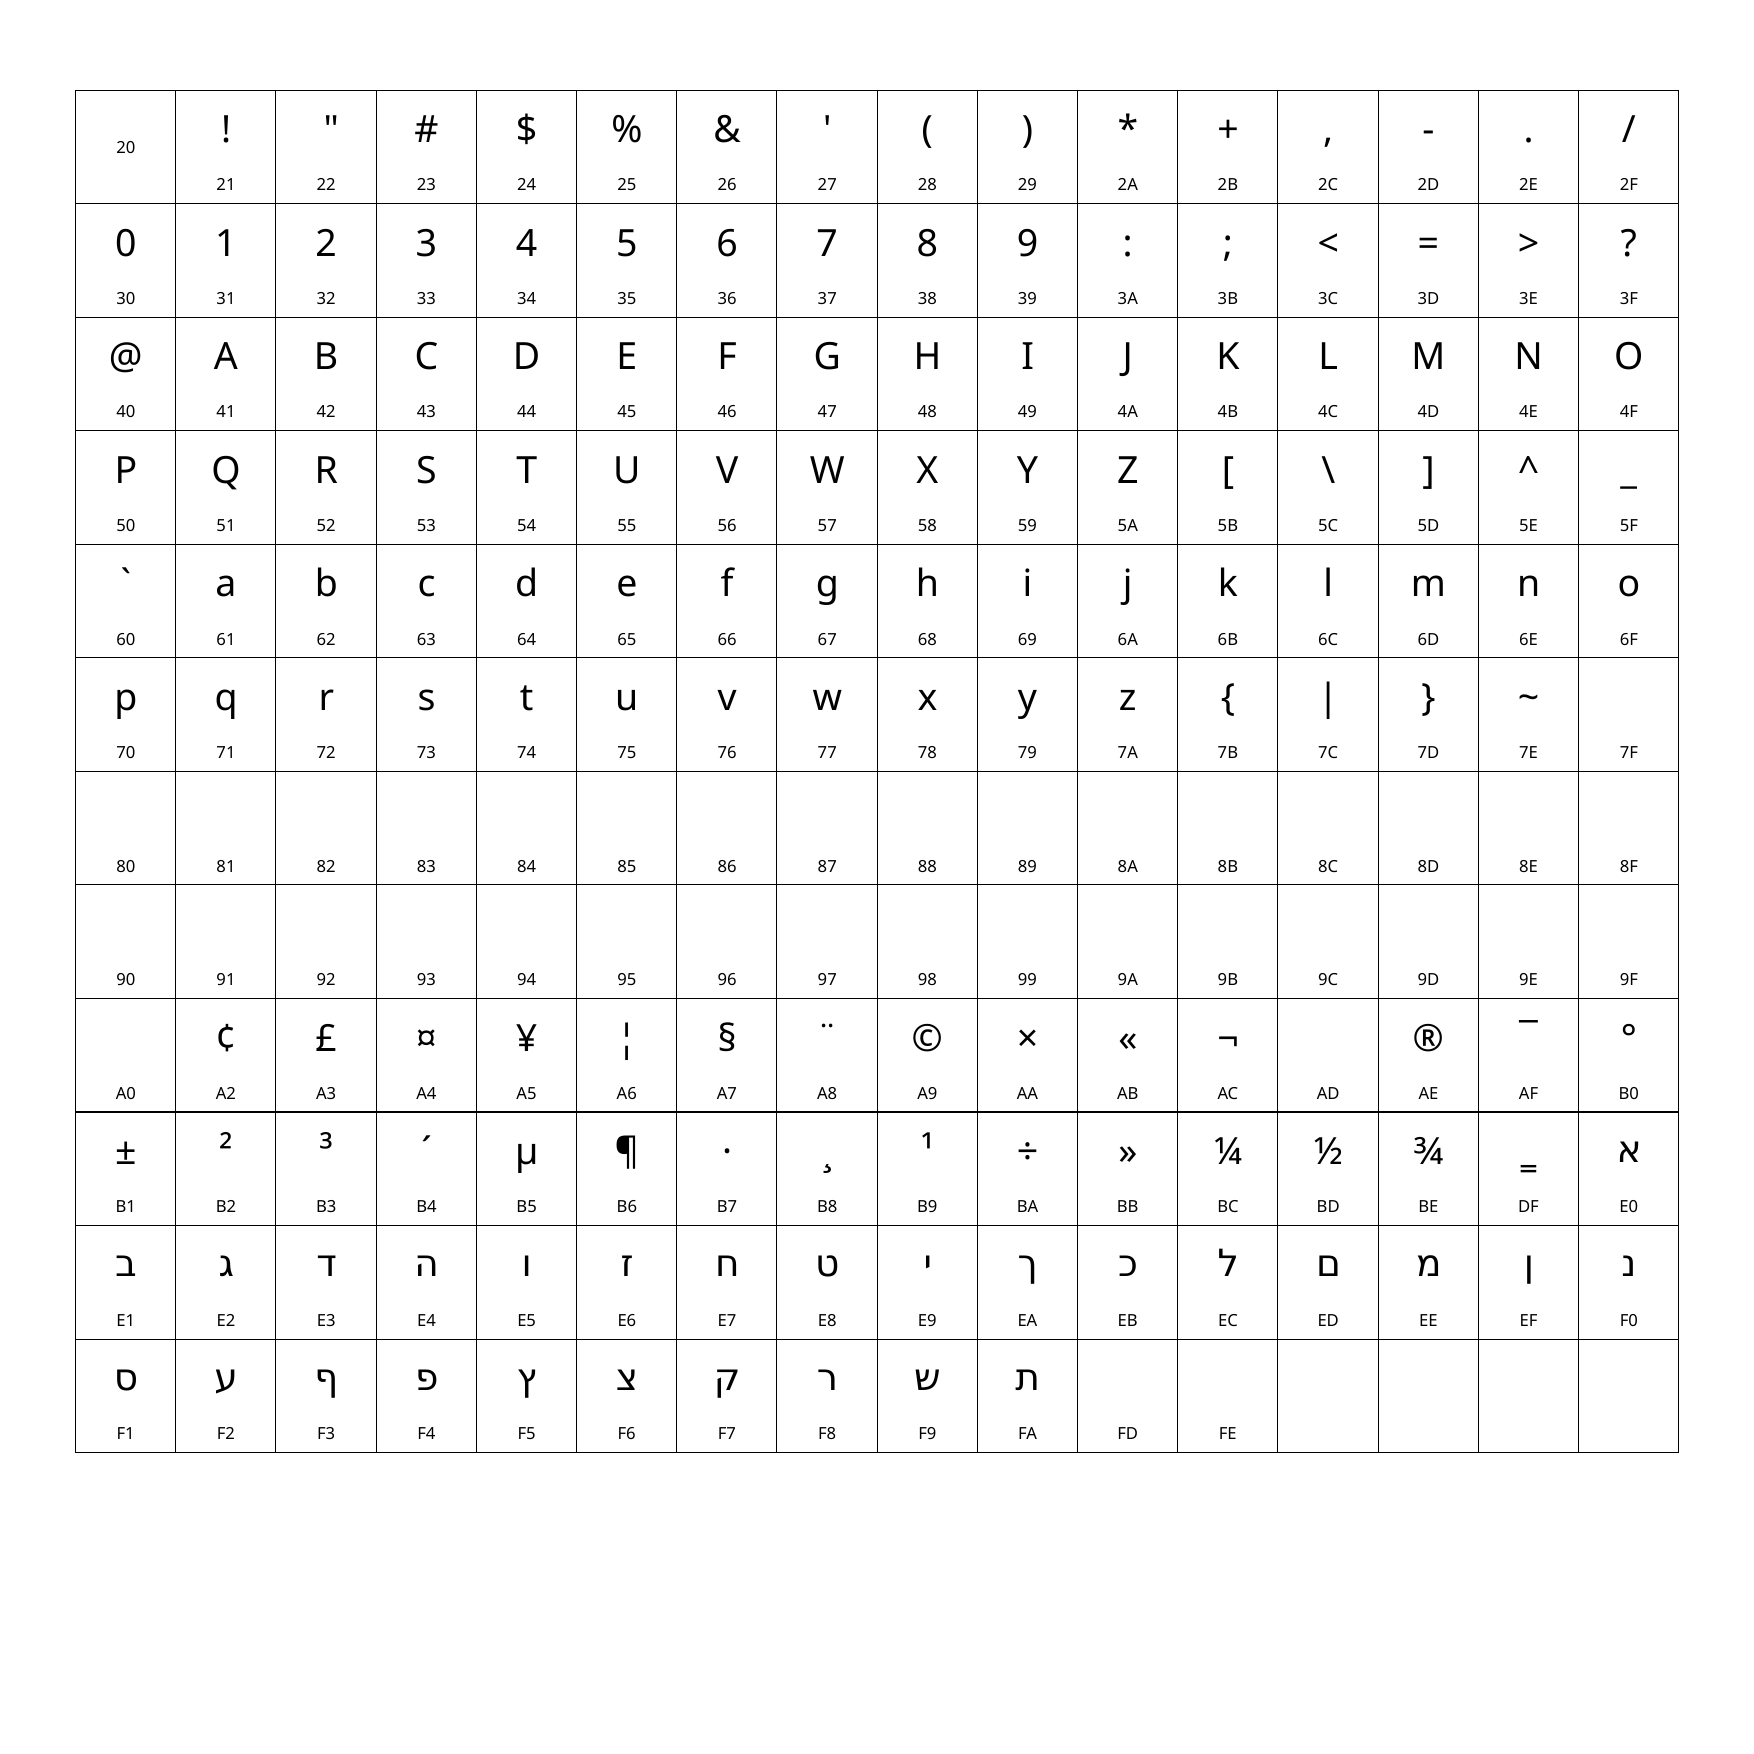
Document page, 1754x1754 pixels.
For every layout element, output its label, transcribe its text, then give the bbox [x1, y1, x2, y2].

table_cell U 55 [577, 431, 676, 544]
table_cell [1479, 1340, 1578, 1452]
table_cell W 57 [777, 431, 877, 544]
table_cell k 6B [1178, 545, 1277, 657]
table_cell j 6A [1078, 545, 1177, 657]
table_cell ½ BD [1278, 1113, 1378, 1225]
table_cell × AA [978, 999, 1077, 1111]
table_cell 87 [777, 772, 877, 884]
table_cell ¤ A4 [377, 999, 476, 1111]
table_cell ± B1 [76, 1113, 175, 1225]
table_cell ~ 7E [1479, 658, 1578, 771]
table_cell | 7C [1278, 658, 1378, 771]
table_cell { 7B [1178, 658, 1277, 771]
table_cell d 64 [477, 545, 576, 657]
table_cell ז E6 [577, 1226, 676, 1338]
table_cell 91 [176, 885, 275, 998]
table_cell > 3E [1479, 204, 1578, 317]
table_cell ח E7 [677, 1226, 776, 1338]
table_cell ® AE [1379, 999, 1478, 1111]
table_cell 2 32 [276, 204, 376, 317]
table_header ! 21 [176, 91, 275, 203]
table_cell S 53 [377, 431, 476, 544]
table_cell [1579, 1340, 1678, 1452]
table_cell K 4B [1178, 318, 1277, 430]
table_cell b 62 [276, 545, 376, 657]
table_cell R 52 [276, 431, 376, 544]
table_cell ך EA [978, 1226, 1077, 1338]
table_cell l 6C [1278, 545, 1378, 657]
table_cell [1379, 1340, 1478, 1452]
table_cell 8E [1479, 772, 1578, 884]
table_cell z 7A [1078, 658, 1177, 771]
table_cell N 4E [1479, 318, 1578, 430]
table_header + 2B [1178, 91, 1277, 203]
table_cell = 3D [1379, 204, 1478, 317]
table_cell ע F2 [176, 1340, 275, 1452]
table_cell 86 [677, 772, 776, 884]
table_cell ץ F5 [477, 1340, 576, 1452]
table_cell 81 [176, 772, 275, 884]
table_header & 26 [677, 91, 776, 203]
table_cell 8C [1278, 772, 1378, 884]
table_cell 99 [978, 885, 1077, 998]
table_cell ת FA [978, 1340, 1077, 1452]
table_cell ¢ A2 [176, 999, 275, 1111]
table_cell r 72 [276, 658, 376, 771]
table_header . 2E [1479, 91, 1578, 203]
table_cell o 6F [1579, 545, 1678, 657]
table_cell µ B5 [477, 1113, 576, 1225]
table_cell 8B [1178, 772, 1277, 884]
table_cell ף F3 [276, 1340, 376, 1452]
table_cell i 69 [978, 545, 1077, 657]
table_cell : 3A [1078, 204, 1177, 317]
table_cell y 79 [978, 658, 1077, 771]
table_header " 22 [276, 91, 376, 203]
table_cell 83 [377, 772, 476, 884]
table_cell 90 [76, 885, 175, 998]
table_cell ¨ A8 [777, 999, 877, 1111]
table_cell \ 5C [1278, 431, 1378, 544]
table_cell 82 [276, 772, 376, 884]
table_cell ד E3 [276, 1226, 376, 1338]
table_cell t 74 [477, 658, 576, 771]
table_cell [ 5B [1178, 431, 1277, 544]
table_cell צ F6 [577, 1340, 676, 1452]
table_header , 2C [1278, 91, 1378, 203]
table_header $ 24 [477, 91, 576, 203]
table_cell @ 40 [76, 318, 175, 430]
table_cell ¾ BE [1379, 1113, 1478, 1225]
table_cell A 41 [176, 318, 275, 430]
table_cell Y 59 [978, 431, 1077, 544]
table_cell ב E1 [76, 1226, 175, 1338]
table_cell ו E5 [477, 1226, 576, 1338]
table_cell 9C [1278, 885, 1378, 998]
table_cell 9A [1078, 885, 1177, 998]
table_cell ה E4 [377, 1226, 476, 1338]
table_cell P 50 [76, 431, 175, 544]
table_cell O 4F [1579, 318, 1678, 430]
table_cell 92 [276, 885, 376, 998]
table_cell ם ED [1278, 1226, 1378, 1338]
table_cell 80 [76, 772, 175, 884]
table_cell ¸ B8 [777, 1113, 877, 1225]
table_header 20 [76, 91, 175, 203]
table_cell 8A [1078, 772, 1177, 884]
table_cell ³ B3 [276, 1113, 376, 1225]
table_cell h 68 [878, 545, 977, 657]
table_cell } 7D [1379, 658, 1478, 771]
table_cell J 4A [1078, 318, 1177, 430]
table_cell 3 33 [377, 204, 476, 317]
table_cell D 44 [477, 318, 576, 430]
table_cell g 67 [777, 545, 877, 657]
table_cell f 66 [677, 545, 776, 657]
table_cell § A7 [677, 999, 776, 1111]
table_cell ; 3B [1178, 204, 1277, 317]
table_cell w 77 [777, 658, 877, 771]
table_cell 5 35 [577, 204, 676, 317]
table_cell ­ AD [1278, 999, 1378, 1111]
table_cell 0 30 [76, 204, 175, 317]
table_cell 8 38 [878, 204, 977, 317]
table_cell א E0 [1579, 1113, 1678, 1225]
table_cell T 54 [477, 431, 576, 544]
table_header # 23 [377, 91, 476, 203]
table_cell ¶ B6 [577, 1113, 676, 1225]
table_cell ] 5D [1379, 431, 1478, 544]
table_cell M 4D [1379, 318, 1478, 430]
table_cell 8F [1579, 772, 1678, 884]
table_cell s 73 [377, 658, 476, 771]
table_cell 88 [878, 772, 977, 884]
table_cell e 65 [577, 545, 676, 657]
table_cell 1 31 [176, 204, 275, 317]
table_cell 93 [377, 885, 476, 998]
table_header % 25 [577, 91, 676, 203]
table_cell 7 37 [777, 204, 877, 317]
table_cell p 70 [76, 658, 175, 771]
table_cell q 71 [176, 658, 275, 771]
table_cell ‏ FE [1178, 1340, 1277, 1452]
table_cell ¹ B9 [878, 1113, 977, 1225]
table_cell פ F4 [377, 1340, 476, 1452]
table_cell 9D [1379, 885, 1478, 998]
table_cell < 3C [1278, 204, 1378, 317]
table_cell ? 3F [1579, 204, 1678, 317]
table_cell £ A3 [276, 999, 376, 1111]
table_cell ¼ BC [1178, 1113, 1277, 1225]
table_cell ש F9 [878, 1340, 977, 1452]
table_header / 2F [1579, 91, 1678, 203]
table_cell ¯ AF [1479, 999, 1578, 1111]
table_cell 95 [577, 885, 676, 998]
table_header ( 28 [878, 91, 977, 203]
table_cell u 75 [577, 658, 676, 771]
table_cell v 76 [677, 658, 776, 771]
table_cell H 48 [878, 318, 977, 430]
table_cell © A9 [878, 999, 977, 1111]
table_cell ס F1 [76, 1340, 175, 1452]
table_cell I 49 [978, 318, 1077, 430]
table_header ) 29 [978, 91, 1077, 203]
table_cell ט E8 [777, 1226, 877, 1338]
table_cell 8D [1379, 772, 1478, 884]
table_cell ` 60 [76, 545, 175, 657]
table_cell 85 [577, 772, 676, 884]
table_cell B 42 [276, 318, 376, 430]
table_cell X 58 [878, 431, 977, 544]
table_header - 2D [1379, 91, 1478, 203]
table_cell G 47 [777, 318, 877, 430]
table_cell 97 [777, 885, 877, 998]
table_cell 9B [1178, 885, 1277, 998]
table_cell כ EB [1078, 1226, 1177, 1338]
table_cell a 61 [176, 545, 275, 657]
table_cell 4 34 [477, 204, 576, 317]
table_cell ÷ BA [978, 1113, 1077, 1225]
table_cell ל EC [1178, 1226, 1277, 1338]
table_cell 89 [978, 772, 1077, 884]
table_cell c 63 [377, 545, 476, 657]
table_cell « AB [1078, 999, 1177, 1111]
table_cell ° B0 [1579, 999, 1678, 1111]
table_cell A0 [76, 999, 175, 1111]
table_cell » BB [1078, 1113, 1177, 1225]
table_cell F 46 [677, 318, 776, 430]
table_cell ¥ A5 [477, 999, 576, 1111]
table_cell נ F0 [1579, 1226, 1678, 1338]
table_cell ן EF [1479, 1226, 1578, 1338]
table_cell ´ B4 [377, 1113, 476, 1225]
table_cell Z 5A [1078, 431, 1177, 544]
table_cell ‗ DF [1479, 1113, 1578, 1225]
table_cell ² B2 [176, 1113, 275, 1225]
table_header * 2A [1078, 91, 1177, 203]
table_cell L 4C [1278, 318, 1378, 430]
table_cell 84 [477, 772, 576, 884]
table_cell ג E2 [176, 1226, 275, 1338]
table_cell 9E [1479, 885, 1578, 998]
table_cell ¬ AC [1178, 999, 1277, 1111]
table_cell ^ 5E [1479, 431, 1578, 544]
table_cell E 45 [577, 318, 676, 430]
table_cell 98 [878, 885, 977, 998]
table_cell _ 5F [1579, 431, 1678, 544]
table_cell V 56 [677, 431, 776, 544]
table_cell x 78 [878, 658, 977, 771]
table_cell m 6D [1379, 545, 1478, 657]
table_cell 9F [1579, 885, 1678, 998]
table_cell 9 39 [978, 204, 1077, 317]
table_cell 96 [677, 885, 776, 998]
table_cell n 6E [1479, 545, 1578, 657]
table_cell 94 [477, 885, 576, 998]
table_cell ‎ FD [1078, 1340, 1177, 1452]
table_cell · B7 [677, 1113, 776, 1225]
table_cell 6 36 [677, 204, 776, 317]
table_cell ר F8 [777, 1340, 877, 1452]
table_cell [1278, 1340, 1378, 1452]
table_cell Q 51 [176, 431, 275, 544]
table_header ' 27 [777, 91, 877, 203]
table_cell 7F [1579, 658, 1678, 771]
table_cell מ EE [1379, 1226, 1478, 1338]
table_cell י E9 [878, 1226, 977, 1338]
table_cell C 43 [377, 318, 476, 430]
table_cell ¦ A6 [577, 999, 676, 1111]
table_cell ק F7 [677, 1340, 776, 1452]
